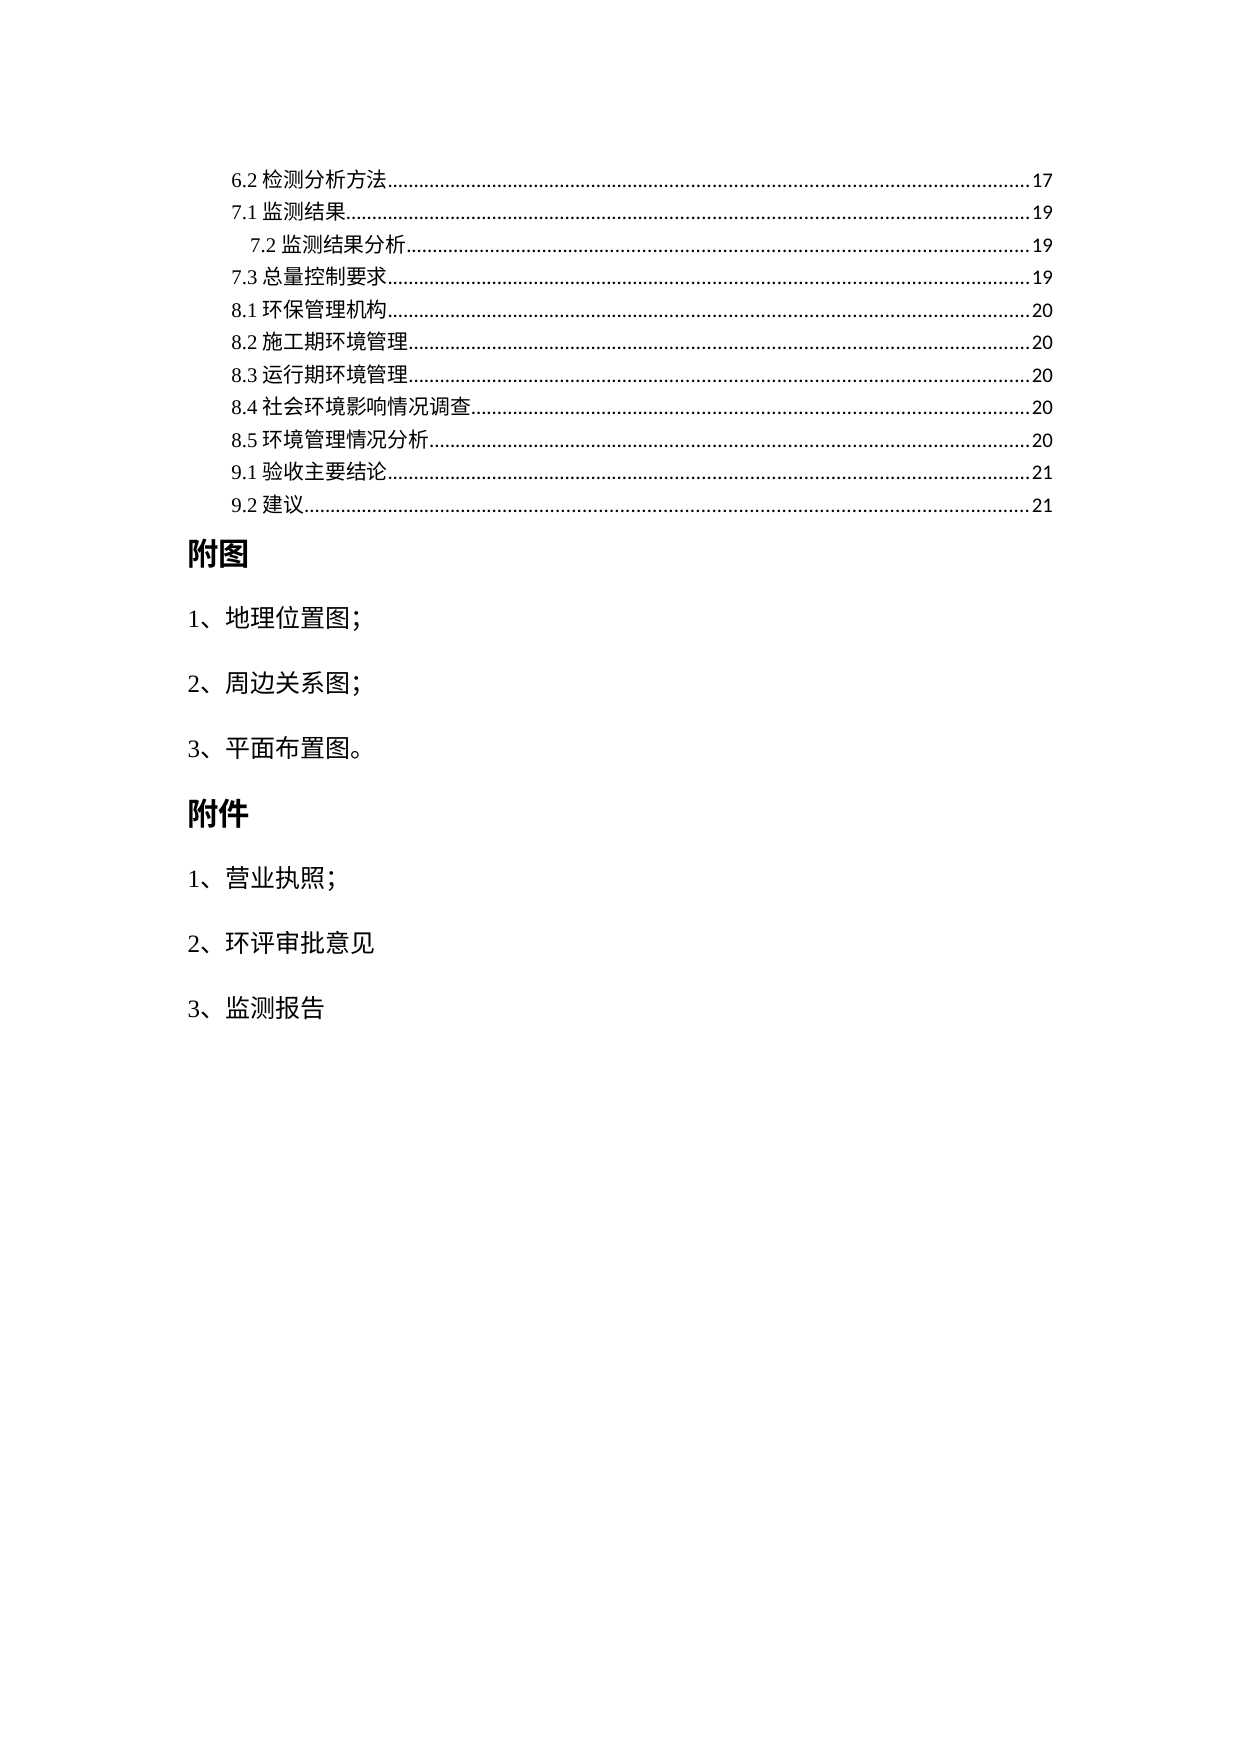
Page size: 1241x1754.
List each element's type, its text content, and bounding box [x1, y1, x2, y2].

text 1、地理位置图； [187, 584, 1053, 649]
text 1、营业执照； [187, 844, 1053, 909]
text 附件 [187, 779, 1053, 844]
text 2、环评审批意见 [187, 909, 1053, 974]
text 3、平面布置图。 [187, 714, 1053, 779]
text 3、监测报告 [187, 974, 1053, 1039]
text 2、周边关系图； [187, 649, 1053, 714]
text 附图 [187, 519, 1053, 584]
